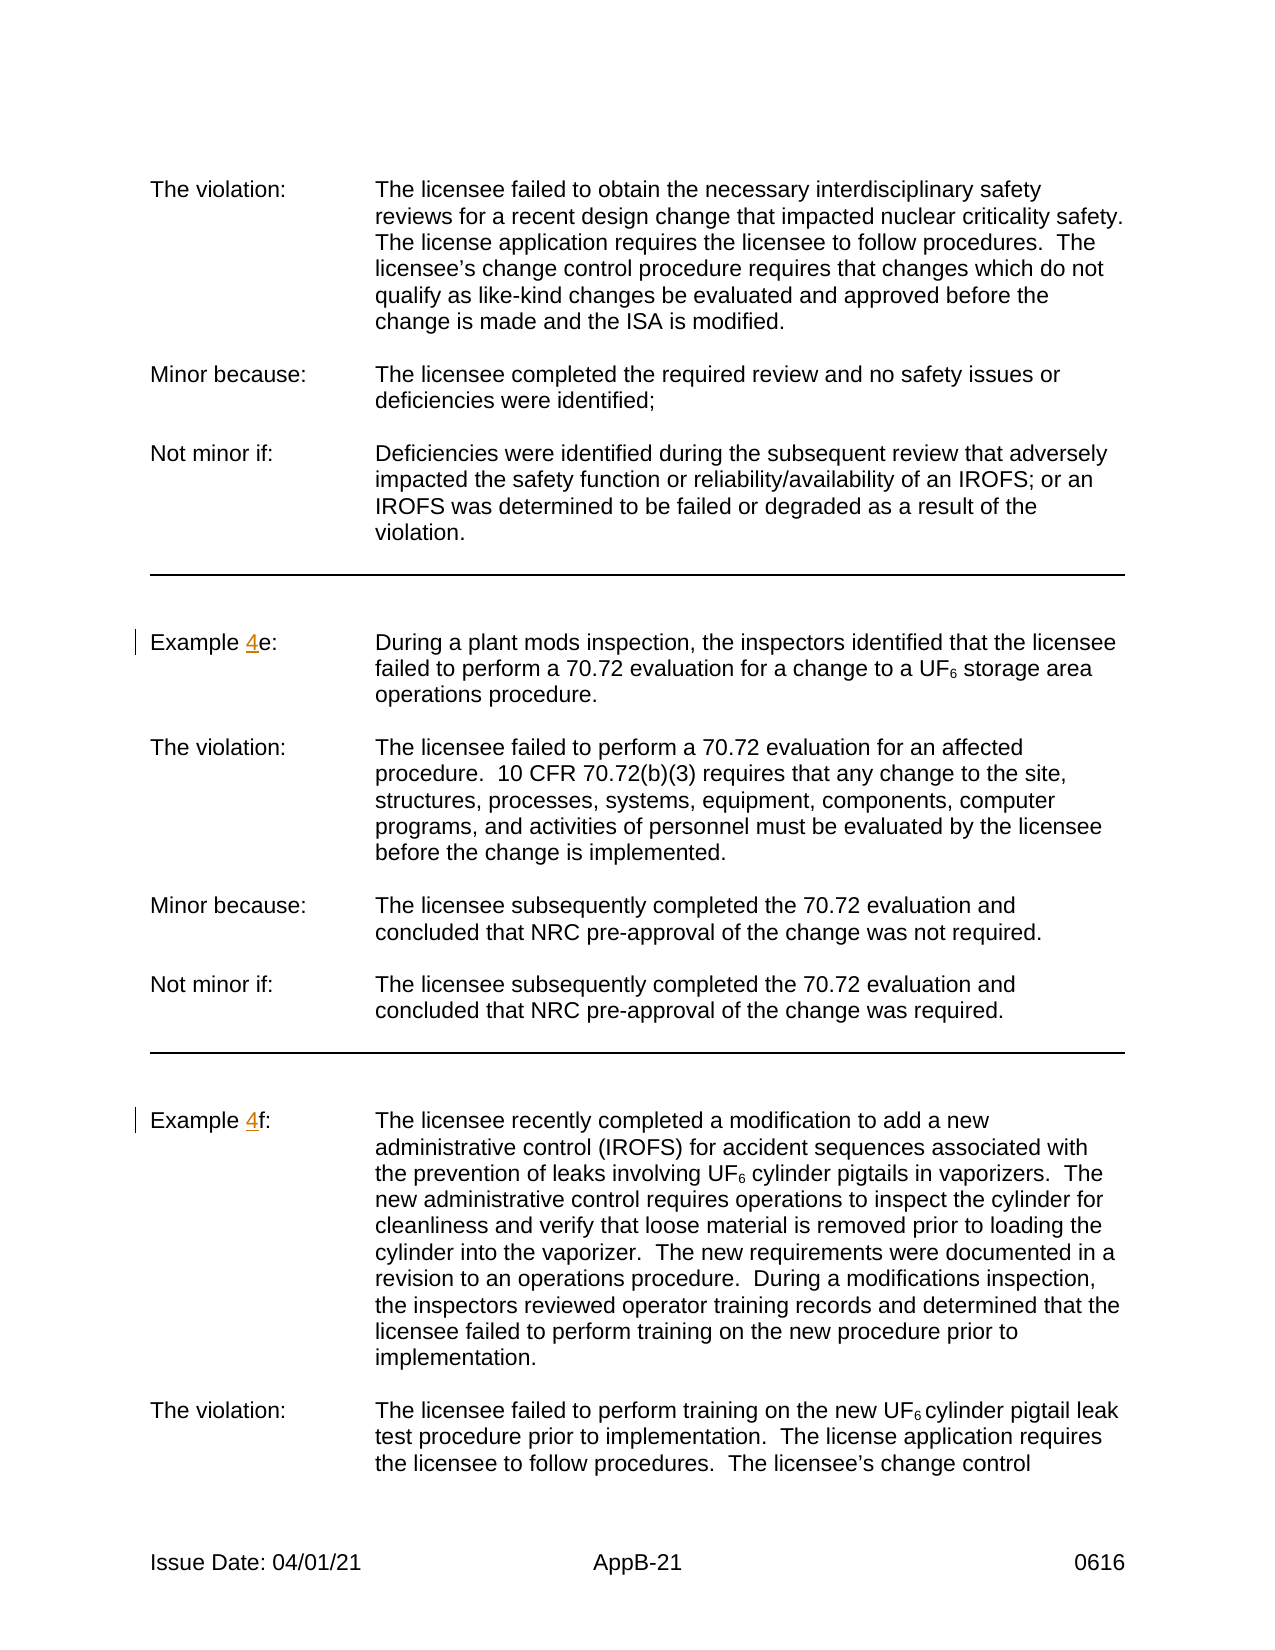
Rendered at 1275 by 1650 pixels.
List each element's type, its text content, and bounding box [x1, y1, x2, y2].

text The violation: The licensee failed to obtain the necessary interdisciplinary safety reviews for a recent design change that impacted nuclear criticality safety. The license application requires the licensee to follow procedures. The licensee’s change control procedure requires that changes which do not qualify as like-kind changes be evaluated and approved before the change is made and the ISA is modified. [150, 176, 1125, 334]
text Example e: During a plant mods inspection, the inspectors identified that the licensee failed to perform a 70.72 evaluation for a change to a UF6 storage area operations procedure. [150, 628, 1125, 708]
text Minor because: The licensee subsequently completed the 70.72 evaluation and concluded that NRC pre-approval of the change was not required. [150, 892, 1125, 945]
text Example f: The licensee recently completed a modification to add a new administrative control (IROFS) for accident sequences associated with the prevention of leaks involving UF6 cylinder pigtails in vaporizers. The new administrative control requires operations to inspect the cylinder for cleanliness and verify that loose material is removed prior to loading the cylinder into the vaporizer. The new requirements were documented in a revision to an operations procedure. During a modifications inspection, the inspectors reviewed operator training records and determined that the licensee failed to perform training on the new procedure prior to implementation. [150, 1107, 1125, 1371]
text Not minor if: The licensee subsequently completed the 70.72 evaluation and concluded that NRC pre-approval of the change was required. [150, 971, 1125, 1024]
text The violation: The licensee failed to perform a 70.72 evaluation for an affected procedure. 10 CFR 70.72(b)(3) requires that any change to the site, structures, processes, systems, equipment, components, computer programs, and activities of personnel must be evaluated by the licensee before the change is implemented. [150, 734, 1125, 866]
text Not minor if: Deficiencies were identified during the subsequent review that adversely impacted the safety function or reliability/availability of an IROFS; or an IROFS was determined to be failed or degraded as a result of the violation. [150, 440, 1125, 545]
text Minor because: The licensee completed the required review and no safety issues or deficiencies were identified; [150, 361, 1125, 413]
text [150, 1397, 1125, 1476]
